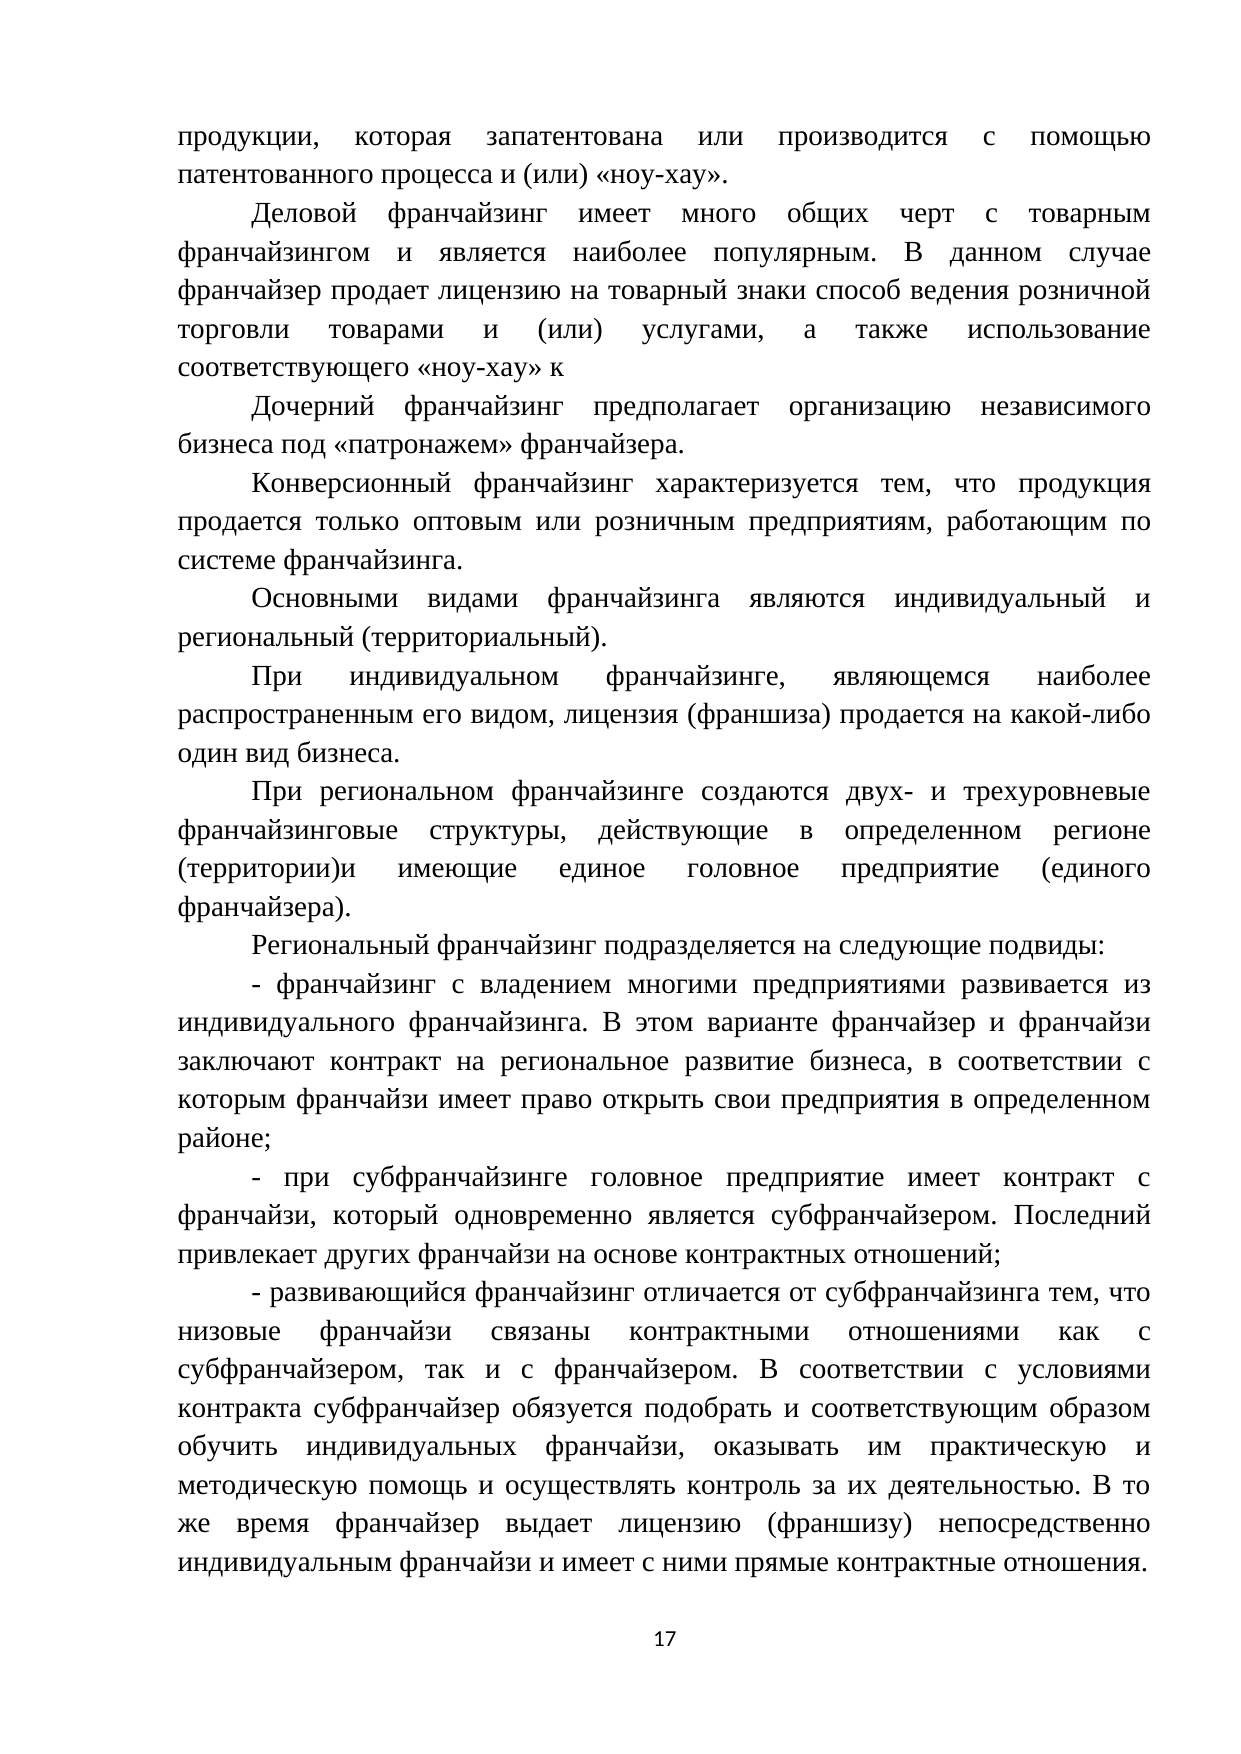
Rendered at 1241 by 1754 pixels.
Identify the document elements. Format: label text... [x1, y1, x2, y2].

text - развивающийся франчайзинг отличается от субфранчайзинга тем, что низовые франчайзи связаны контрактными отношениями как с субфранчайзером, так и с франчайзером. В соответствии с условиями контракта субфранчайзер обязуется подобрать и соответствующим образом обучить индивидуальных франчайзи, оказывать им практическую и методическую помощь и осуществлять контроль за их деятельностью. В то же время франчайзер выдает лицензию (франшизу) непосредственно индивидуальным франчайзи и имеет с ними прямые контрактные отношения. [177, 1274, 1152, 1578]
text Региональный франчайзинг подразделяется на следующие подвиды: [177, 927, 1152, 961]
text Конверсионный франчайзинг характеризуется тем, что продукция продается только оптовым или розничным предприятиям, работающим по системе франчайзинга. [177, 465, 1152, 576]
text - при субфранчайзинге головное предприятие имеет контракт с франчайзи, который одновременно является субфранчайзером. Последний привлекает других франчайзи на основе контрактных отношений; [177, 1159, 1152, 1269]
text При региональном франчайзинге создаются двух- и трехуровневые франчайзинговые структуры, действующие в определенном регионе (территории)и имеющие единое головное предприятие (единого франчайзера). [177, 773, 1152, 922]
text Основными видами франчайзинга являются индивидуальный и региональный (территориальный). [177, 581, 1152, 653]
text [177, 118, 1152, 190]
text Дочерний франчайзинг предполагает организацию независимого бизнеса под «патронажем» франчайзера. [177, 388, 1152, 460]
text При индивидуальном франчайзинге, являющемся наиболее распространенным его видом, лицензия (франшиза) продается на какой-либо один вид бизнеса. [177, 658, 1152, 768]
text - франчайзинг с владением многими предприятиями развивается из индивидуального франчайзинга. В этом варианте франчайзер и франчайзи заключают контракт на региональное развитие бизнеса, в соответствии с которым франчайзи имеет право открыть свои предприятия в определенном районе; [177, 966, 1152, 1154]
text Деловой франчайзинг имеет много общих черт с товарным франчайзингом и является наиболее популярным. В данном случае франчайзер продает лицензию на товарный знаки способ ведения розничной торговли товарами и (или) услугами, а также использование соответствующего «ноу-хау» к [177, 195, 1152, 383]
